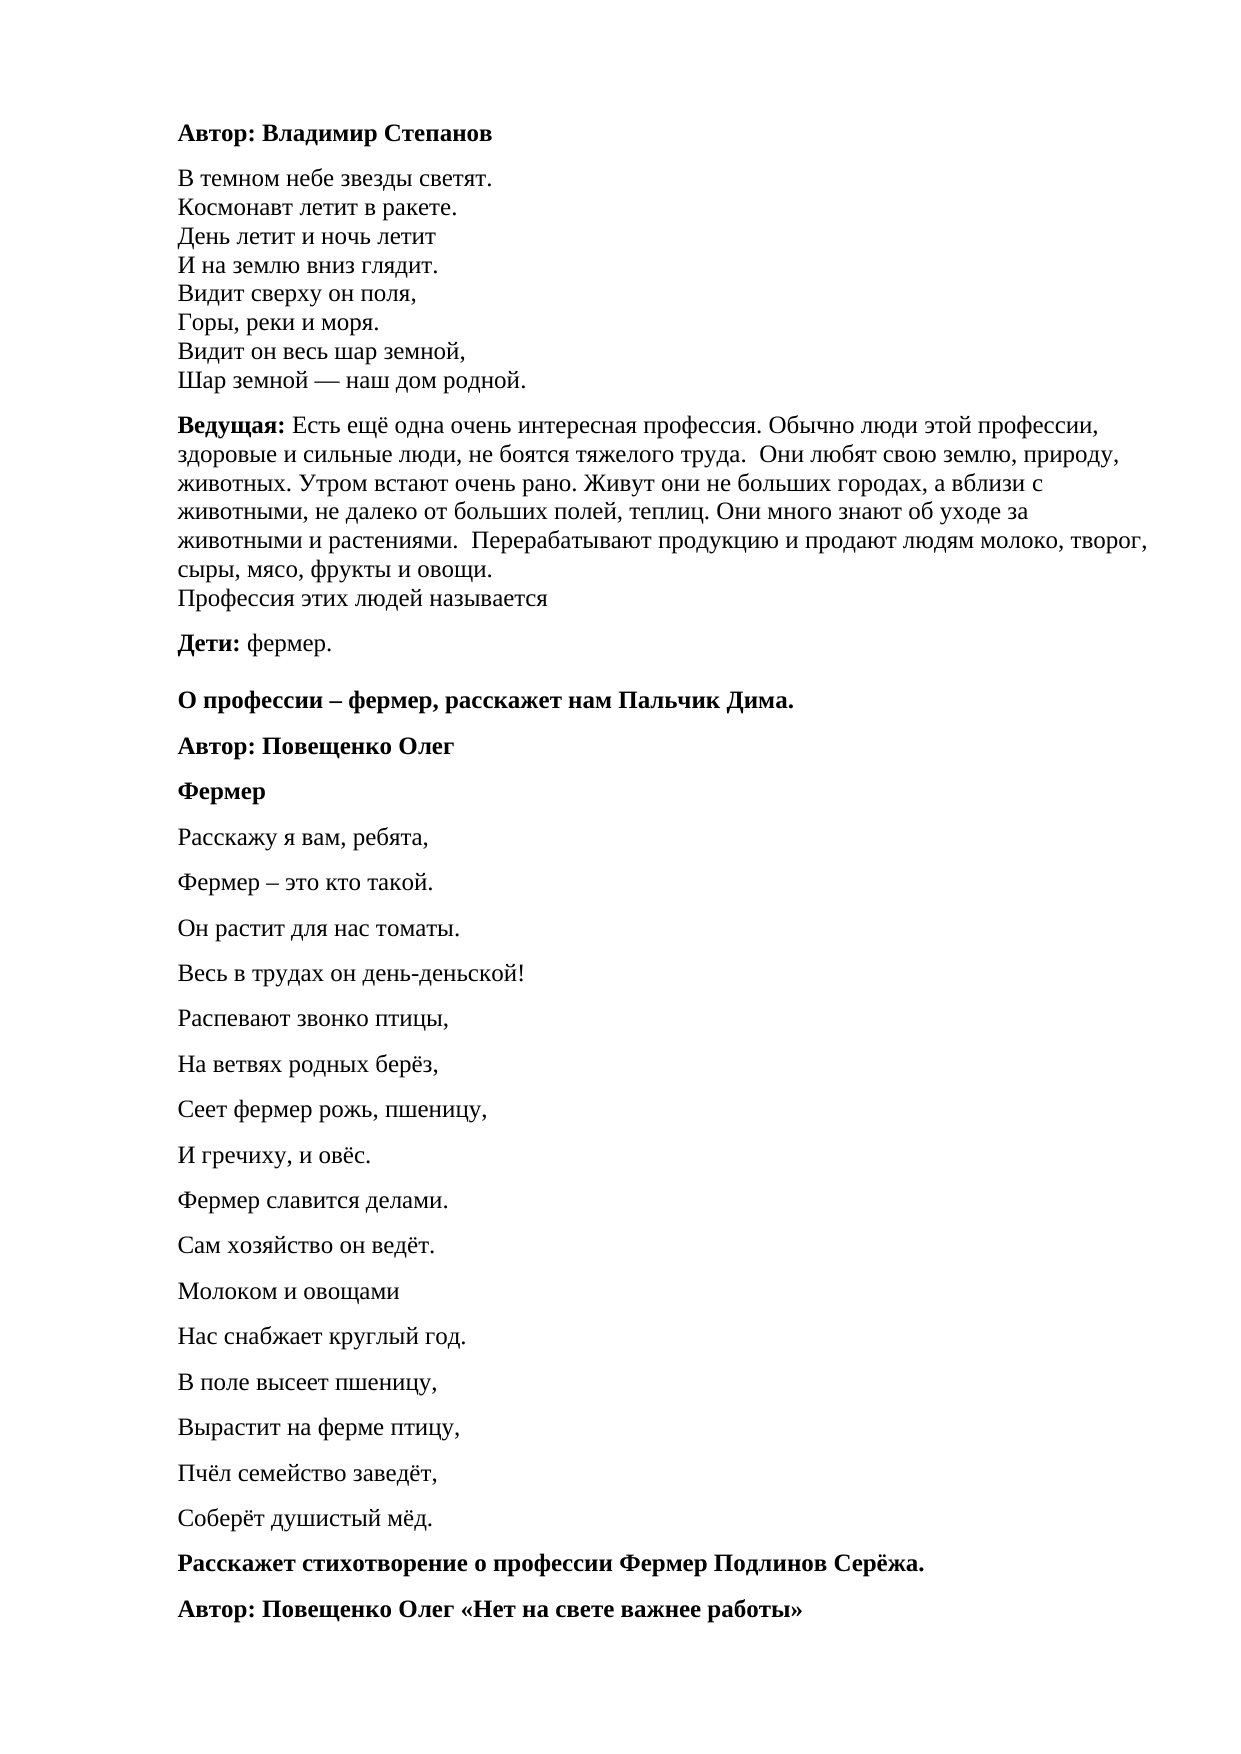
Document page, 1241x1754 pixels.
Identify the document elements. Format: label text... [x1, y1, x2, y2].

text Расскажу я вам, ребята, [177, 822, 1152, 851]
text Молоком и овощами [177, 1276, 1152, 1305]
text Он растит для нас томаты. [177, 913, 1152, 941]
text Фермер славится делами. [177, 1185, 1152, 1214]
text Дети: фермер. О профессии – фермер, расскажет нам Пальчик Дима. [177, 628, 1152, 714]
text Распевают звонко птицы, [177, 1003, 1152, 1032]
text В поле высеет пшеницу, [177, 1367, 1152, 1396]
text И гречиху, и овёс. [177, 1140, 1152, 1168]
text Соберёт душистый мёд. [177, 1503, 1152, 1532]
text Сеет фермер рожь, пшеницу, [177, 1094, 1152, 1123]
text Нас снабжает круглый год. [177, 1321, 1152, 1350]
text Автор: Владимир Степанов [177, 118, 1152, 147]
text Ведущая: Есть ещё одна очень интересная профессия. Обычно люди этой профессии, здоровые и сильные люди, не боятся тяжелого труда. Они любят свою землю, природу, животных. Утром встают очень рано. Живут они не больших городах, а вблизи с животными, не далеко от больших полей, теплиц. Они много знают об уходе за животными и растениями. Перерабатывают продукцию и продают людям молоко, творог, сыры, мясо, фрукты и овощи. Профессия этих людей называется [177, 410, 1152, 611]
text Весь в трудах он день-деньской! [177, 958, 1152, 987]
text Автор: Повещенко Олег [177, 731, 1152, 760]
text Автор: Повещенко Олег «Нет на свете важнее работы» [177, 1594, 1152, 1623]
text Пчёл семейство заведёт, [177, 1458, 1152, 1486]
text В темном небе звезды светят. Космонавт летит в ракете. День летит и ночь летит И на землю вниз глядит. Видит сверху он поля, Горы, реки и моря. Видит он весь шар земной, Шар земной — наш дом родной. [177, 163, 1152, 393]
text Фермер [177, 776, 1152, 805]
text На ветвях родных берёз, [177, 1049, 1152, 1078]
text Фермер – это кто такой. [177, 867, 1152, 896]
text Сам хозяйство он ведёт. [177, 1231, 1152, 1259]
text Расскажет стихотворение о профессии Фермер Подлинов Серёжа. [177, 1548, 1152, 1577]
text Вырастит на ферме птицу, [177, 1412, 1152, 1441]
